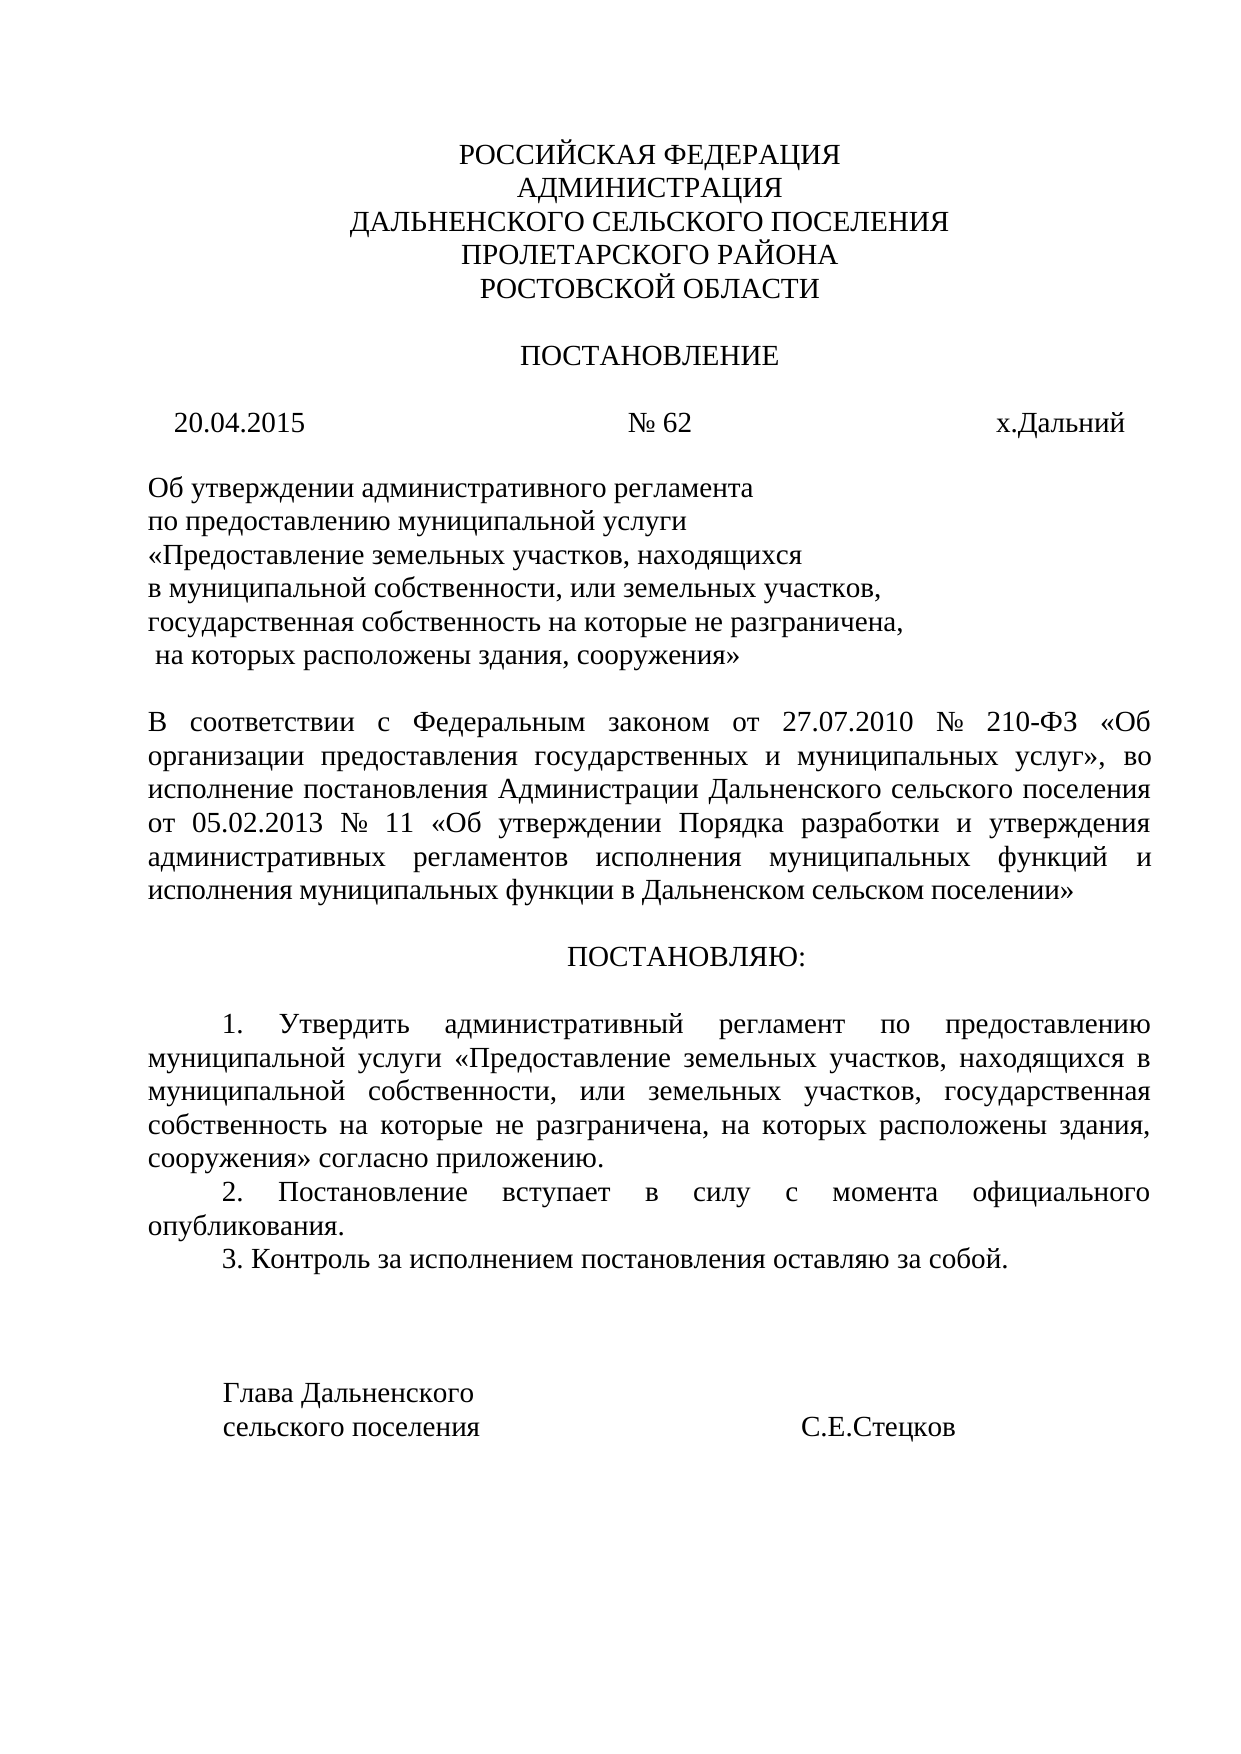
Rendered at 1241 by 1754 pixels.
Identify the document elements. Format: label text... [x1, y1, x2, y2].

text 3. Контроль за исполнением постановления оставляю за собой. [148, 1241, 1152, 1275]
text 2. Постановление вступает в силу с момента официального опубликования. [148, 1174, 1152, 1241]
text сельского поселения С.Е.Стецков [148, 1409, 1152, 1442]
text Глава Дальненского [148, 1375, 1152, 1409]
text на которых расположены здания, сооружения» [148, 637, 1152, 671]
text РОСТОВСКОЙ ОБЛАСТИ [148, 271, 1152, 304]
text РОССИЙСКАЯ ФЕДЕРАЦИЯ [148, 137, 1152, 170]
text В соответствии с Федеральным законом от 27.07.2010 № 210-ФЗ «Об организации предоставления государственных и муниципальных услуг», во исполнение постановления Администрации Дальненского сельского поселения от 05.02.2013 № 11 «Об утверждении Порядка разработки и утверждения административных регламентов исполнения муниципальных функций и исполнения муниципальных функции в Дальненском сельском поселении» [148, 704, 1152, 906]
text в муниципальной собственности, или земельных участков, [148, 570, 1152, 604]
text ДАЛЬНЕНСКОГО СЕЛЬСКОГО ПОСЕЛЕНИЯ [148, 204, 1152, 237]
text 1. Утвердить административный регламент по предоставлению муниципальной услуги «Предоставление земельных участков, находящихся в муниципальной собственности, или земельных участков, государственная собственность на которые не разграничена, на которых расположены здания, сооружения» согласно приложению. [148, 1006, 1152, 1174]
text по предоставлению муниципальной услуги [148, 503, 1152, 537]
table_header 20.04.2015 [163, 405, 546, 439]
table_header х.Дальний [766, 405, 1164, 439]
text ПРОЛЕТАРСКОГО РАЙОНА [148, 237, 1152, 271]
text «Предоставление земельных участков, находящихся [148, 537, 1152, 570]
title ПОСТАНОВЛЯЮ: [148, 939, 1152, 973]
text ПОСТАНОВЛЕНИЕ [148, 338, 1152, 372]
text АДМИНИСТРАЦИЯ [148, 170, 1152, 204]
text Об утверждении административного регламента [148, 470, 1152, 503]
table_header № 62 [546, 405, 766, 439]
text государственная собственность на которые не разграничена, [148, 604, 1152, 637]
